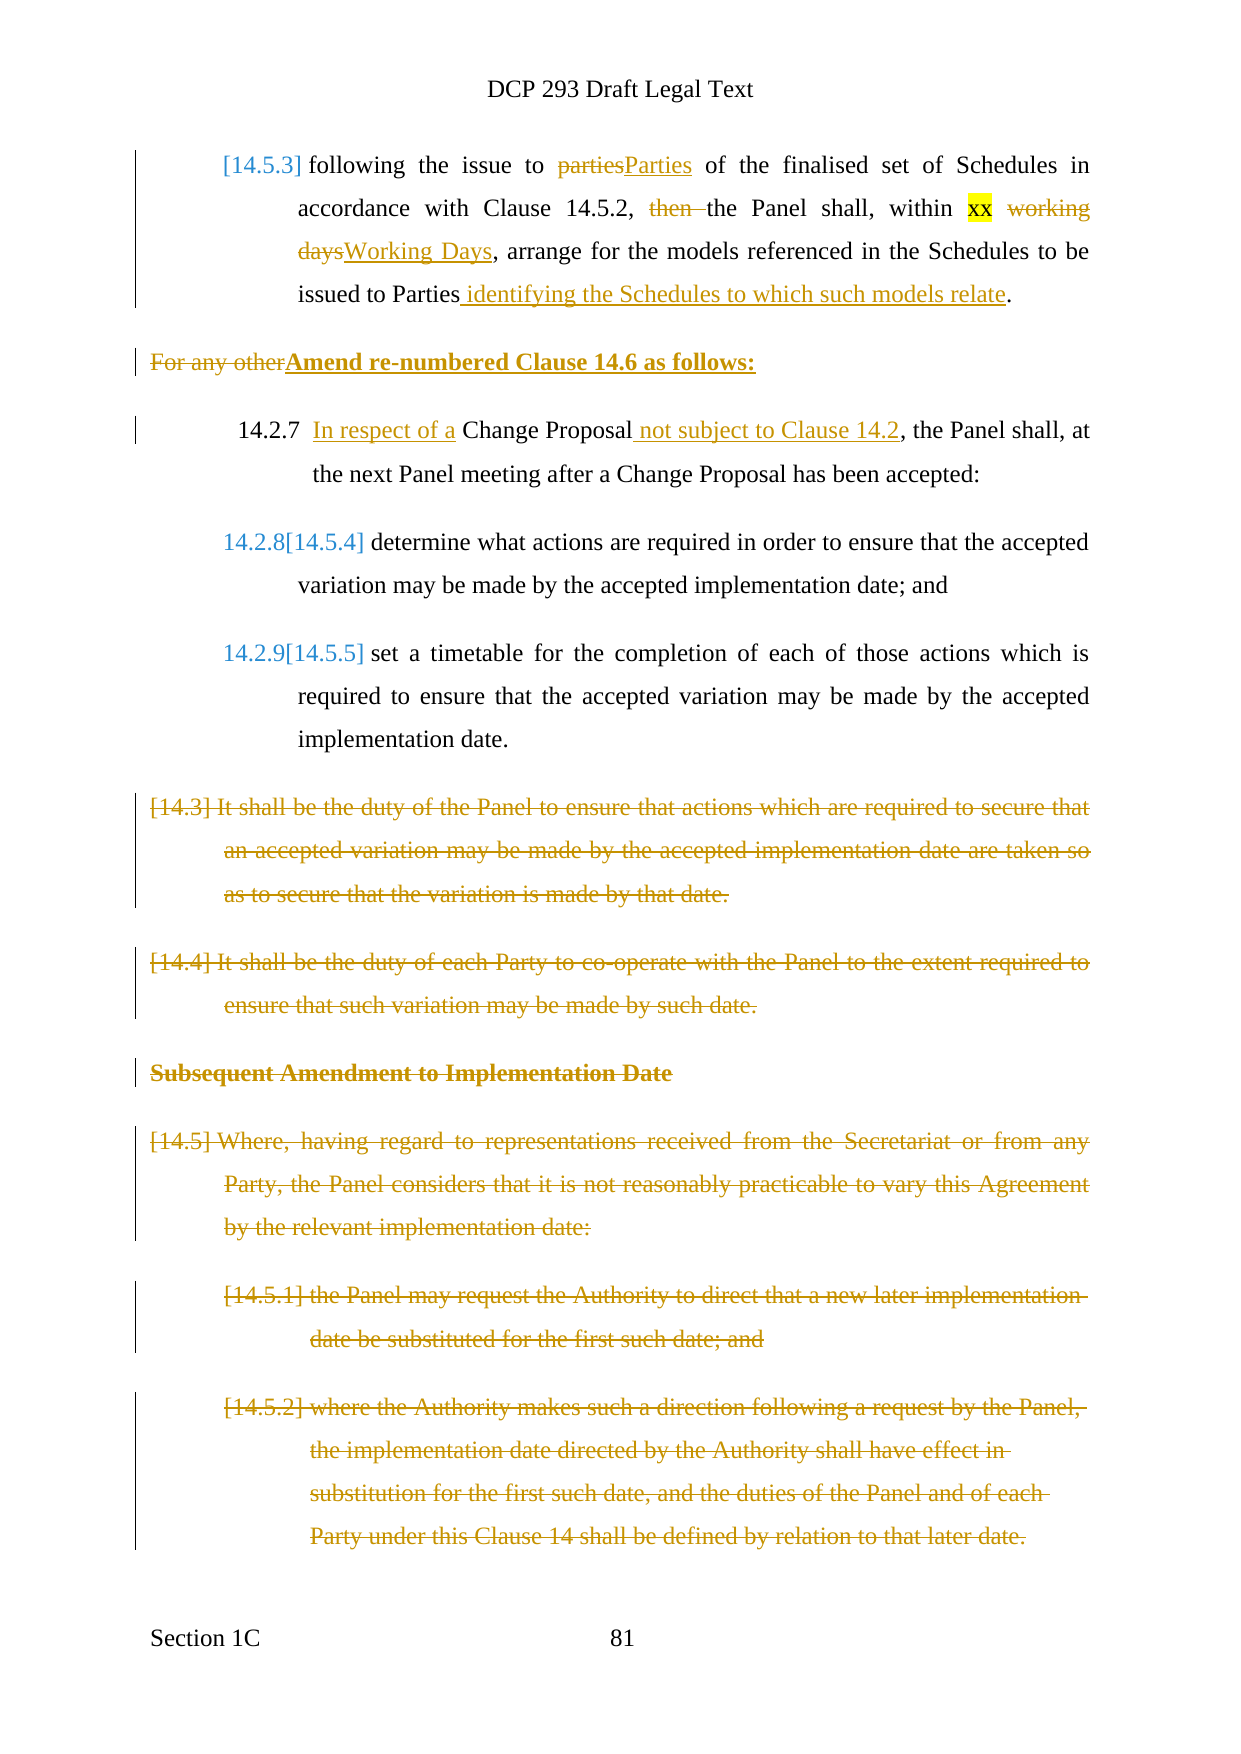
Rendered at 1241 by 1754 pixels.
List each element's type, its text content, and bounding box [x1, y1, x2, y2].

subtitle Change Proposal, the Panel shall, at the next Panel meeting after a Change Proposal has been accepted: [237, 416, 1090, 487]
subtitle set a timetable for the completion of each of those actions which is required to ensure that the accepted variation may be made by the accepted implementation date. [223, 638, 1090, 753]
subtitle determine what actions are required in order to ensure that the accepted variation may be made by the accepted implementation date; and [223, 527, 1090, 599]
subtitle following the issue to of the finalised set of Schedules in accordance with Clause 14.5.2, the Panel shall, within xx , arrange for the models referenced in the Schedules to be issued to Parties. [223, 150, 1090, 308]
